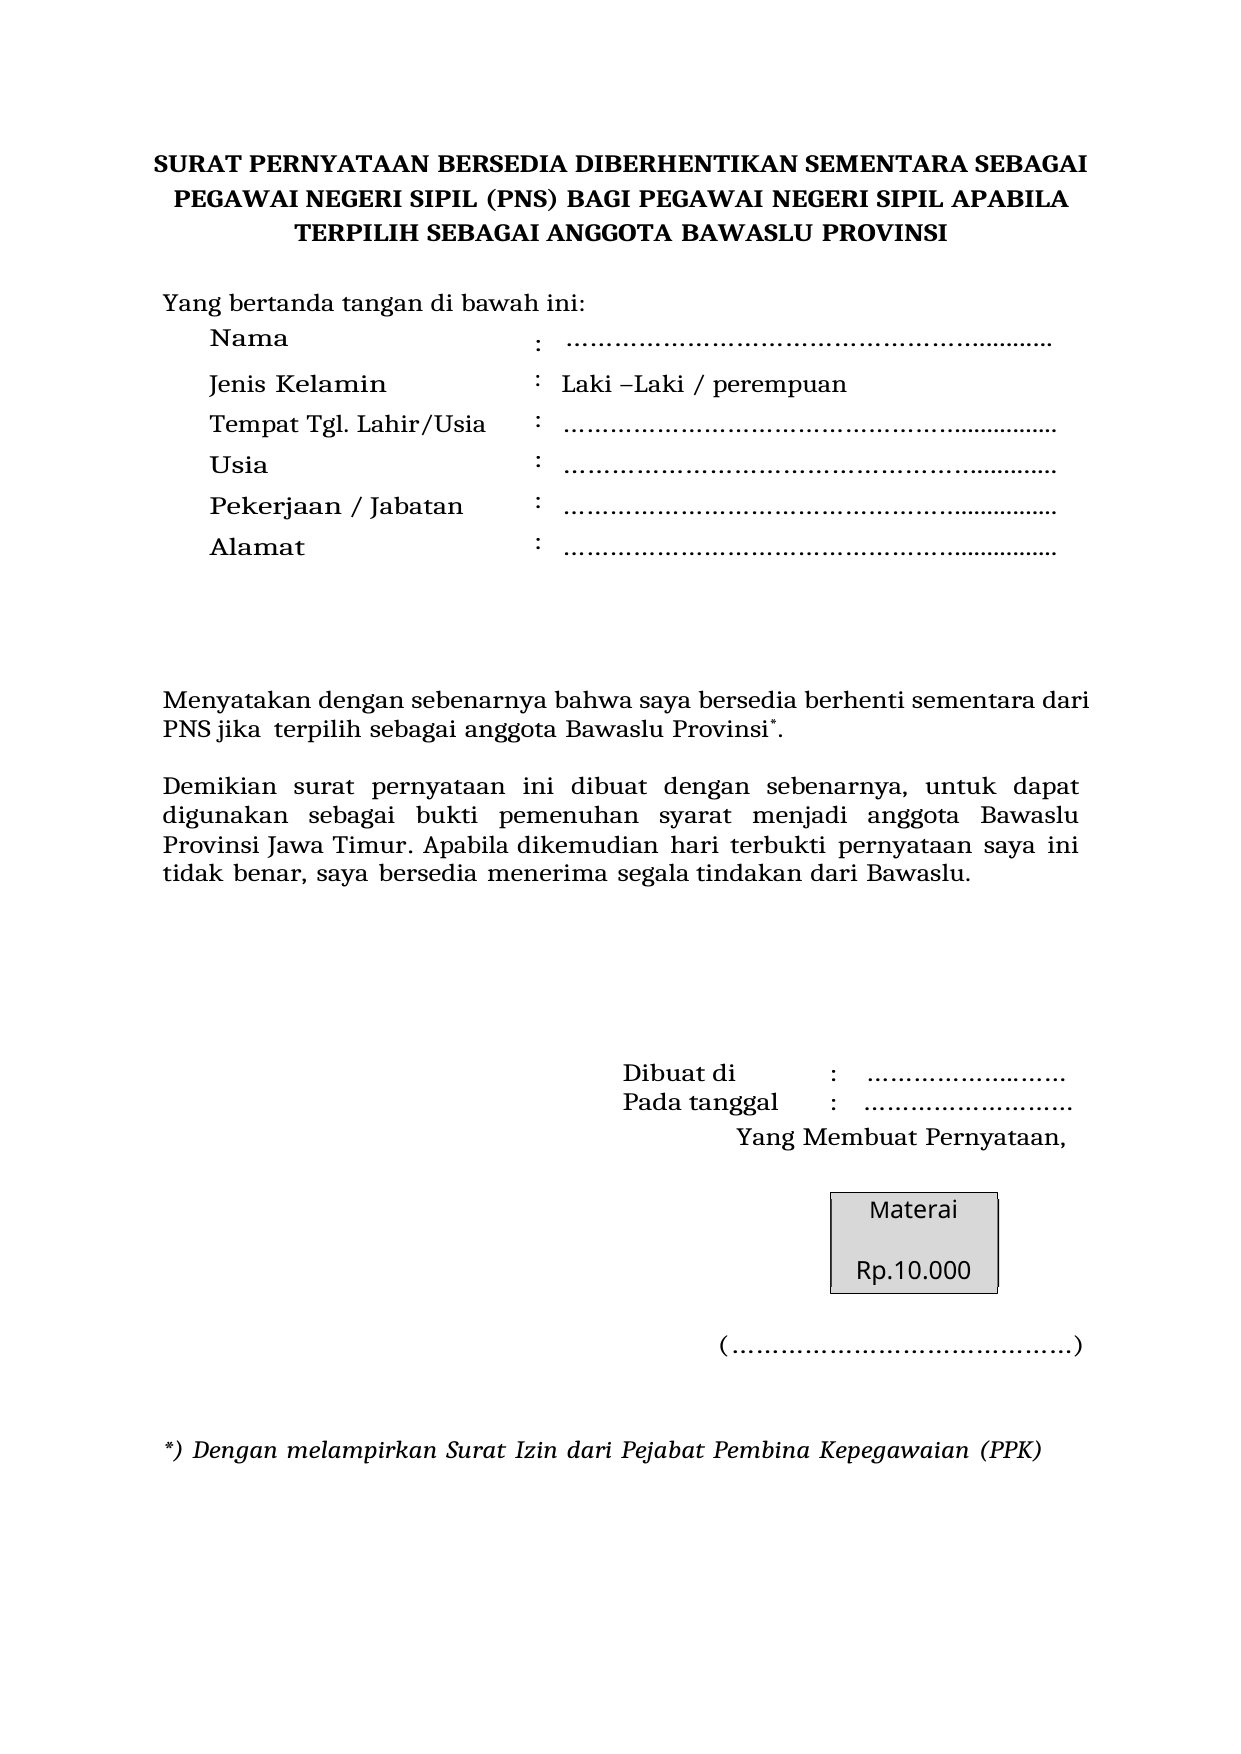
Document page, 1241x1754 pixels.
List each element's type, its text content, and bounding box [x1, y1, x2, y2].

text *) Dengan melampirkan Surat Izin dari Pejabat Pembina Kepegawaian (PPK) [162, 1436, 1090, 1464]
text Dibuat di : ………………..…… [622, 1059, 1090, 1088]
text Demikian surat pernyataan ini dibuat dengan sebenarnya, untuk dapat digunakan sebagai bukti pemenuhan syarat menjadi anggota Bawaslu Provinsi Jawa Timur. Apabila dikemudian hari terbukti pernyataan saya ini tidak benar, saya bersedia menerima segala tindakan dari Bawaslu. [162, 772, 1079, 888]
text Yang bertanda tangan di bawah ini: [162, 289, 1090, 317]
text (……………………………………) [712, 1331, 1090, 1360]
text Yang Membuat Pernyataan, [712, 1123, 1090, 1152]
text Nama : ……………………………………………........... [209, 324, 1090, 357]
text Pada tanggal : ……………………… [622, 1088, 1090, 1117]
text Tempat Tgl. Lahir/Usia : ……………………………………………............... [209, 404, 1090, 439]
text Menyatakan dengan sebenarnya bahwa saya bersedia berhenti sementara dari PNS jika terpilih sebagai anggota Bawaslu Provinsi*. [162, 686, 1090, 743]
subtitle SURAT PERNYATAAN BERSEDIA DIBERHENTIKAN SEMENTARA SEBAGAI PEGAWAI NEGERI SIPIL (PNS) BAGI PEGAWAI NEGERI SIPIL APABILA TERPILIH SEBAGAI ANGGOTA BAWASLU PROVINSI [152, 150, 1090, 248]
text Jenis Kelamin : Laki –Laki / perempuan [209, 363, 1090, 398]
text Alamat : ……………………………………………............... [209, 527, 1090, 562]
text Usia : ……………………………………………............ [209, 445, 1090, 480]
text Pekerjaan / Jabatan : ……………………………………………............... [209, 486, 1090, 521]
picture [762, 1199, 1066, 1287]
